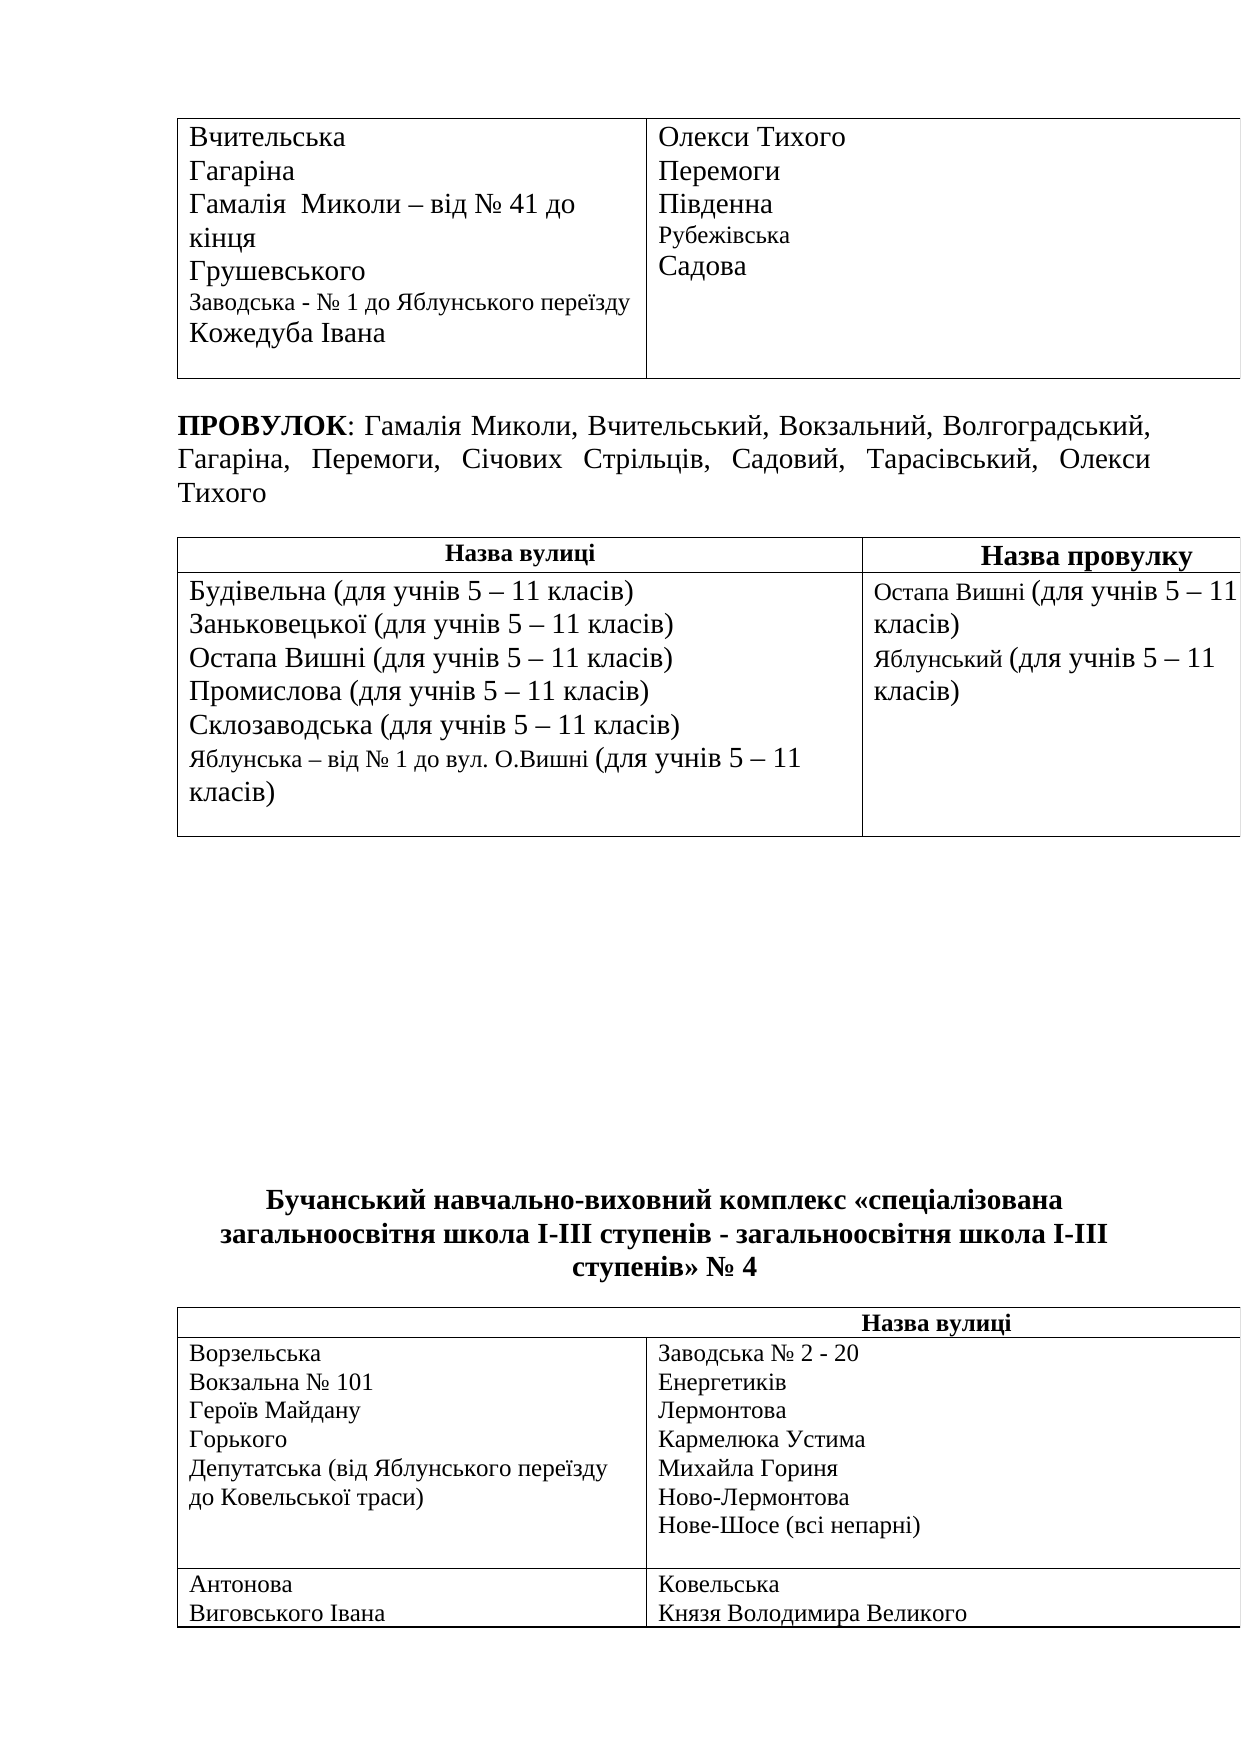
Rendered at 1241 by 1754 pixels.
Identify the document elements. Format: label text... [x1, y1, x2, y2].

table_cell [647, 119, 1240, 378]
table_header Назва вулиці [178, 538, 862, 572]
table_cell Ворзельська Вокзальна № 101 Героїв Майдану Горького Депутатська (від Яблунського переїзду до Ковельської траси) [178, 1338, 646, 1568]
table_header Назва вулиці [178, 1308, 1240, 1337]
table_cell Остапа Вишні (для учнів 5 – 11 класів) Яблунський (для учнів 5 – 11 класів) [863, 573, 1240, 836]
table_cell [647, 1569, 1240, 1626]
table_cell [178, 119, 646, 378]
table_cell Заводська № 2 - 20 Енергетиків Лермонтова Кармелюка Устима Михайла Гориня Ново-Лермонтова Нове-Шосе (всі непарні) [647, 1338, 1240, 1568]
table_header Назва провулку [863, 538, 1240, 572]
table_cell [178, 1569, 646, 1626]
text нський навчально-виховний комплекс «спеціалізована загальноосвітня школа І-ІІІ ступенів - загальноосвітня школа І-ІІІ ступенів» № 4 [177, 1182, 1152, 1283]
text ПРОВУЛОК: Гамалія Миколи, Вчительський, Вокзальний, Волгоградський, Гагаріна, Перемоги, Січових Стрільців, Садовий, Тарасівський, Олекси Тихого [177, 408, 1152, 508]
table_cell Будівельна (для учнів 5 – 11 класів) Заньковецької (для учнів 5 – 11 класів) Остапа Вишні (для учнів 5 – 11 класів) Промислова (для учнів 5 – 11 класів) Склозаводська (для учнів 5 – 11 класів) Яблунська – від № 1 до вул. О.Вишні (для учнів 5 – 11 класів) [178, 573, 862, 836]
